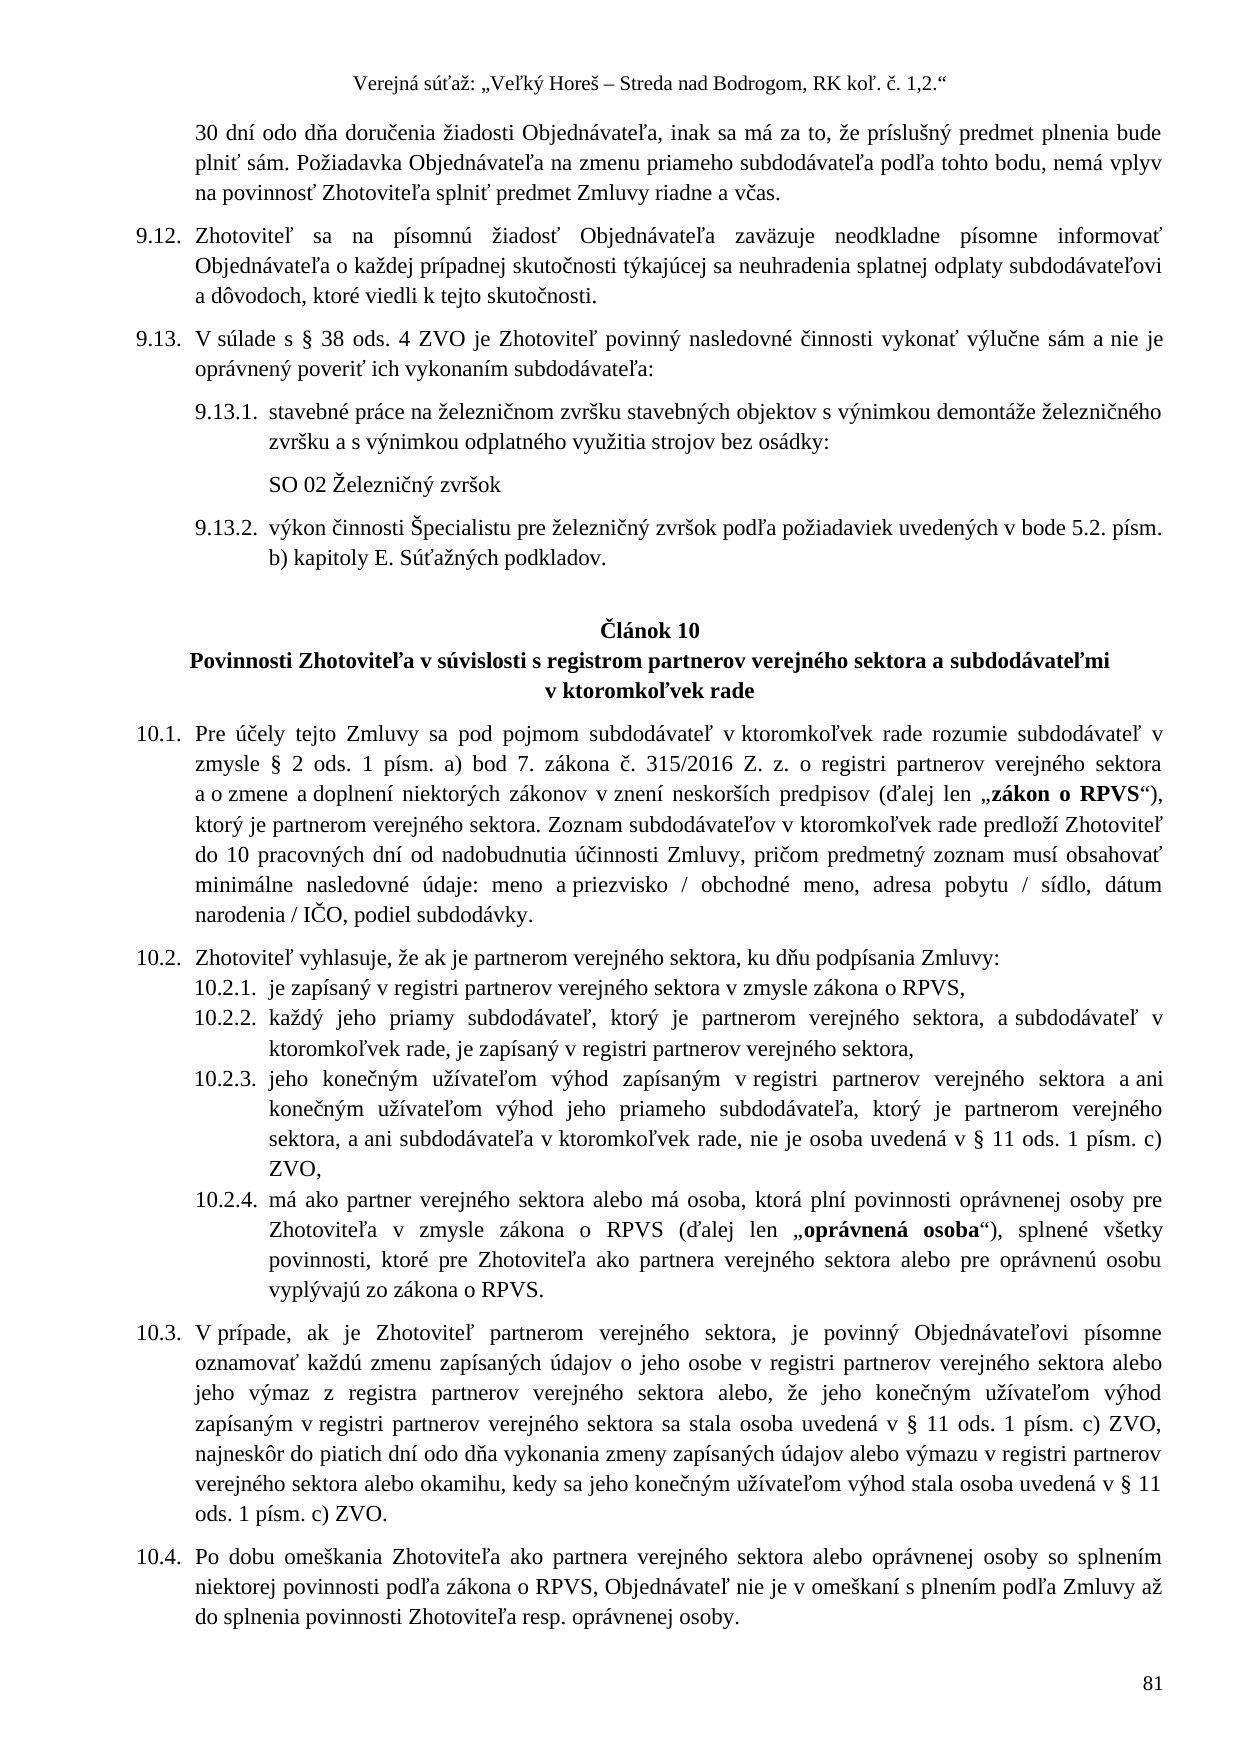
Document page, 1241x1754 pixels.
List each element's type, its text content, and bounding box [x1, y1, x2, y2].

text SO 02 Železničný zvršok [269, 471, 1163, 497]
list má ako partner verejného sektora alebo má osoba, ktorá plní povinnosti oprávnenej osoby pre Zhotoviteľa v zmysle zákona o RPVS (ďalej len „oprávnená osoba“), splnené všetky povinnosti, ktoré pre Zhotoviteľa ako partnera verejného sektora alebo pre oprávnenú osobu vyplývajú zo zákona o RPVS. [195, 1186, 1163, 1303]
list V prípade, ak je Zhotoviteľ partnerom verejného sektora, je povinný Objednávateľovi písomne oznamovať každú zmenu zapísaných údajov o jeho osobe v registri partnerov verejného sektora alebo jeho výmaz z registra partnerov verejného sektora alebo, že jeho konečným užívateľom výhod zapísaným v registri partnerov verejného sektora sa stala osoba uvedená v § 11 ods. 1 písm. c) ZVO, najneskôr do piatich dní odo dňa vykonania zmeny zapísaných údajov alebo výmazu v registri partnerov verejného sektora alebo okamihu, kedy sa jeho konečným užívateľom výhod stala osoba uvedená v § 11 ods. 1 písm. c) ZVO. [136, 1319, 1163, 1527]
list Zhotoviteľ sa na písomnú žiadosť Objednávateľa zaväzuje neodkladne písomne informovať Objednávateľa o každej prípadnej skutočnosti týkajúcej sa neuhradenia splatnej odplaty subdodávateľovi a dôvodoch, ktoré viedli k tejto skutočnosti. [136, 222, 1163, 309]
text Článok 10 [136, 617, 1163, 643]
list jeho konečným užívateľom výhod zapísaným v registri partnerov verejného sektora a ani konečným užívateľom výhod jeho priameho subdodávateľa, ktorý je partnerom verejného sektora, a ani subdodávateľa v ktoromkoľvek rade, nie je osoba uvedená v § 11 ods. 1 písm. c) ZVO, [194, 1065, 1163, 1182]
list Pre účely tejto Zmluvy sa pod pojmom subdodávateľ v ktoromkoľvek rade rozumie subdodávateľ v zmysle § 2 ods. 1 písm. a) bod 7. zákona č. 315/2016 Z. z. o registri partnerov verejného sektora a o zmene a doplnení niektorých zákonov v znení neskorších predpisov (ďalej len „zákon o RPVS“), ktorý je partnerom verejného sektora. Zoznam subdodávateľov v ktoromkoľvek rade predloží Zhotoviteľ do 10 pracovných dní od nadobudnutia účinnosti Zmluvy, pričom predmetný zoznam musí obsahovať minimálne nasledovné údaje: meno a priezvisko / obchodné meno, adresa pobytu / sídlo, dátum narodenia / IČO, podiel subdodávky. [136, 720, 1163, 928]
text Povinnosti Zhotoviteľa v súvislosti s registrom partnerov verejného sektora a subdodávateľmi v ktoromkoľvek rade [136, 647, 1163, 704]
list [136, 119, 1163, 206]
list je zapísaný v registri partnerov verejného sektora v zmysle zákona o RPVS, [194, 974, 1163, 1001]
list každý jeho priamy subdodávateľ, ktorý je partnerom verejného sektora, a subdodávateľ v ktoromkoľvek rade, je zapísaný v registri partnerov verejného sektora, [194, 1004, 1163, 1061]
list výkon činnosti Špecialistu pre železničný zvršok podľa požiadaviek uvedených v bode 5.2. písm. b) kapitoly E. Súťažných podkladov. [195, 514, 1163, 570]
list Po dobu omeškania Zhotoviteľa ako partnera verejného sektora alebo oprávnenej osoby so splnením niektorej povinnosti podľa zákona o RPVS, Objednávateľ nie je v omeškaní s plnením podľa Zmluvy až do splnenia povinnosti Zhotoviteľa resp. oprávnenej osoby. [136, 1543, 1163, 1630]
list Zhotoviteľ vyhlasuje, že ak je partnerom verejného sektora, ku dňu podpísania Zmluvy: [136, 944, 1163, 970]
list V súlade s § 38 ods. 4 ZVO je Zhotoviteľ povinný nasledovné činnosti vykonať výlučne sám a nie je oprávnený poveriť ich vykonaním subdodávateľa: [136, 325, 1163, 382]
list stavebné práce na železničnom zvršku stavebných objektov s výnimkou demontáže železničného zvršku a s výnimkou odplatného využitia strojov bez osádky: [195, 398, 1163, 455]
